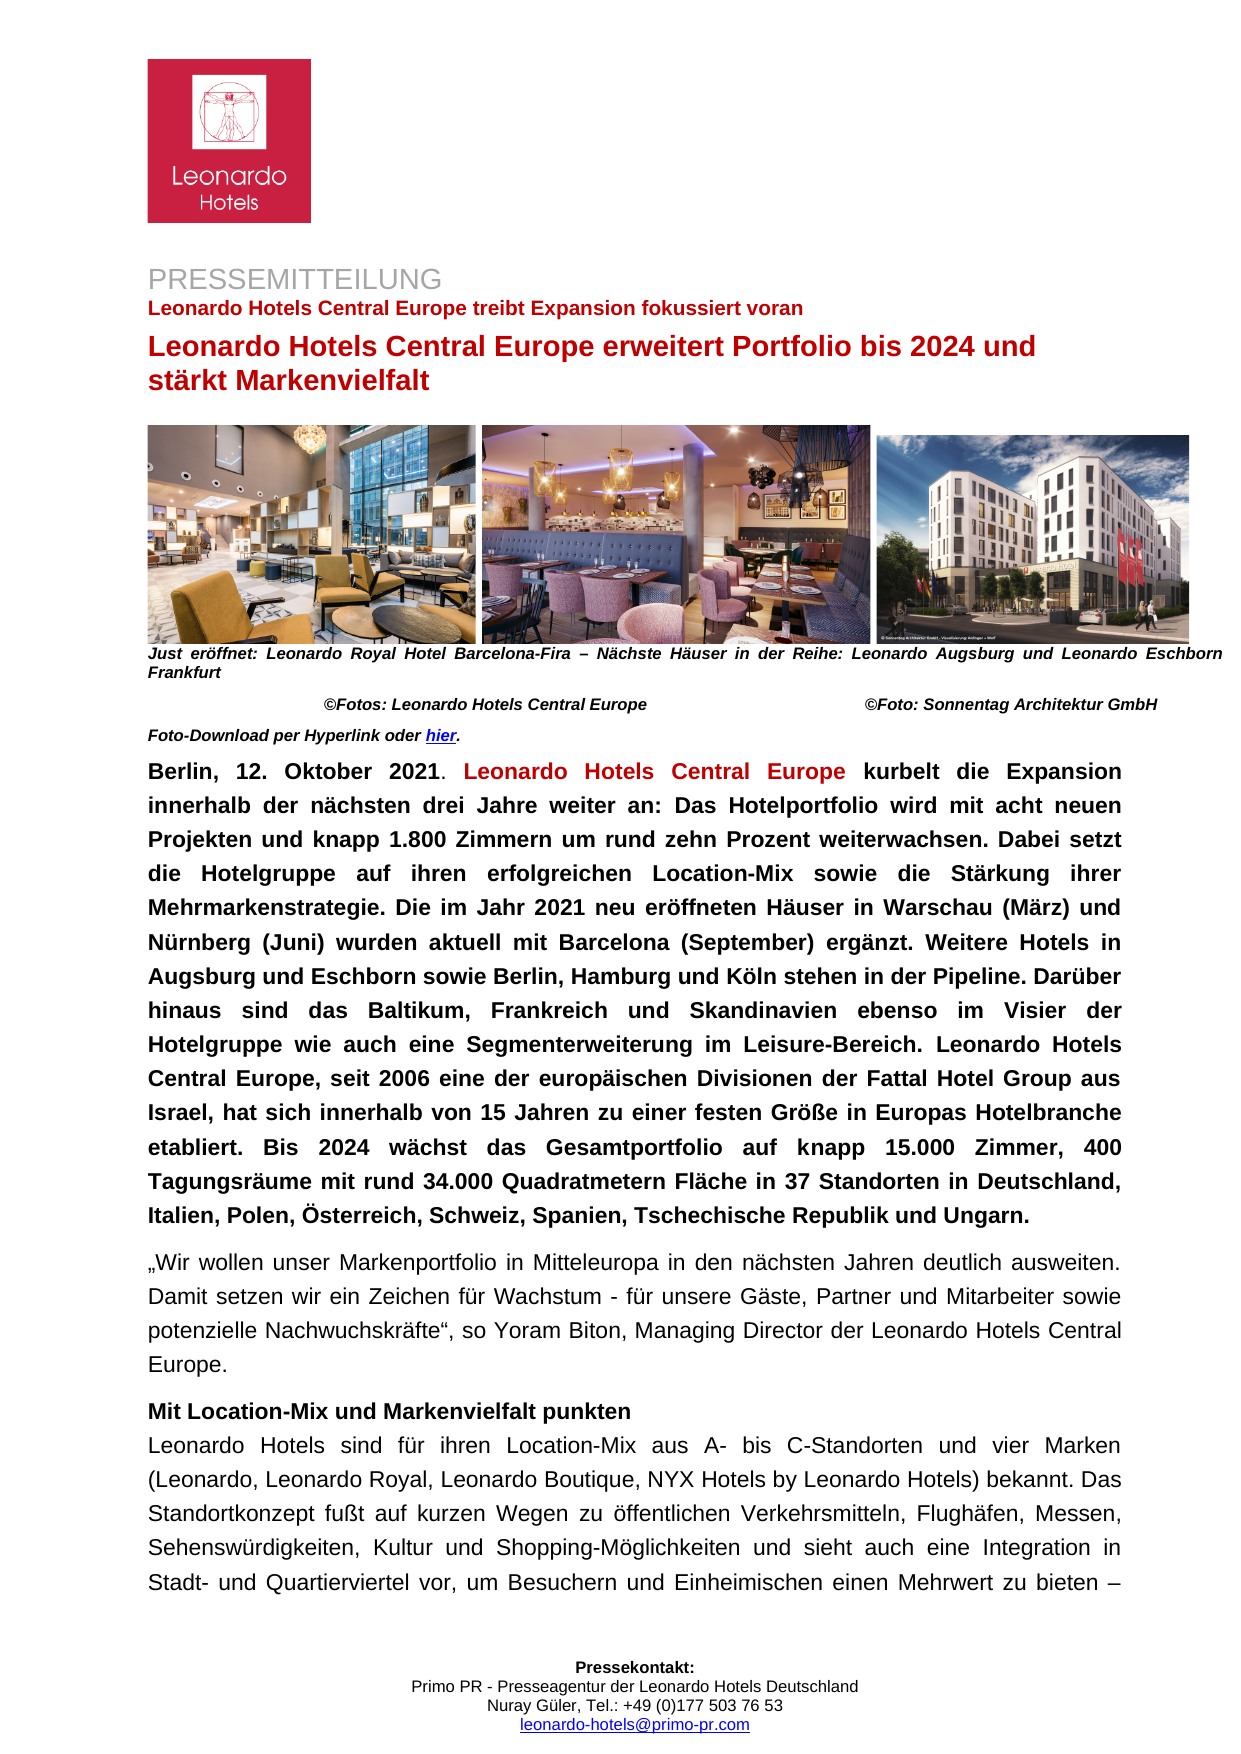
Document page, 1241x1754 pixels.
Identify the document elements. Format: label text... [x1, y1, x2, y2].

text „Wir wollen unser Markenportfolio in Mitteleuropa in den nächsten Jahren deutlich ausweiten. Damit setzen wir ein Zeichen für Wachstum - für unsere Gäste, Partner und Mitarbeiter sowie potenzielle Nachwuchskräfte“, so Yoram Biton, Managing Director der Leonardo Hotels Central Europe. [148, 1248, 1122, 1377]
text Berlin, 12. Oktober 2021. Leonardo Hotels Central Europe kurbelt die Expansion innerhalb der nächsten drei Jahre weiter an: Das Hotelportfolio wird mit acht neuen Projekten und knapp 1.800 Zimmern um rund zehn Prozent weiterwachsen. Dabei setzt die Hotelgruppe auf ihren erfolgreichen Location-Mix sowie die Stärkung ihrer Mehrmarkenstrategie. Die im Jahr 2021 neu eröffneten Häuser in Warschau (März) und Nürnberg (Juni) wurden aktuell mit Barcelona (September) ergänzt. Weitere Hotels in Augsburg und Eschborn sowie Berlin, Hamburg und Köln stehen in der Pipeline. Darüber hinaus sind das Baltikum, Frankreich und Skandinavien ebenso im Visier der Hotelgruppe wie auch eine Segmenterweiterung im Leisure-Bereich. Leonardo Hotels Central Europe, seit 2006 eine der europäischen Divisionen der Fattal Hotel Group aus Israel, hat sich innerhalb von 15 Jahren zu einer festen Größe in Europas Hotelbranche etabliert. Bis 2024 wächst das Gesamtportfolio auf knapp 15.000 Zimmer, 400 Tagungsräume mit rund 34.000 Quadratmetern Fläche in 37 Standorten in Deutschland, Italien, Polen, Österreich, Schweiz, Spanien, Tschechische Republik und Ungarn. [148, 758, 1122, 1228]
text Mit Location-Mix und Markenvielfalt punkten [148, 1398, 1122, 1424]
text Leonardo Hotels Central Europe treibt Expansion fokussiert voran [148, 295, 1122, 319]
text Just eröffnet: Leonardo Royal Hotel Barcelona-Fira – Nächste Häuser in der Reihe: Leonardo Augsburg und Leonardo Eschborn Frankfurt [148, 643, 1226, 682]
text Leonardo Hotels Central Europe erweitert Portfolio bis 2024 und stärkt Markenvielfalt [148, 329, 1122, 396]
text Foto-Download per Hyperlink oder hier. [148, 726, 1240, 745]
picture [147, 425, 476, 644]
picture [147, 59, 311, 223]
text ©Fotos: Leonardo Hotels Central Europe ©Foto: Sonnentag Architektur GmbH [148, 694, 1240, 713]
picture [876, 435, 1190, 644]
picture [482, 425, 871, 644]
